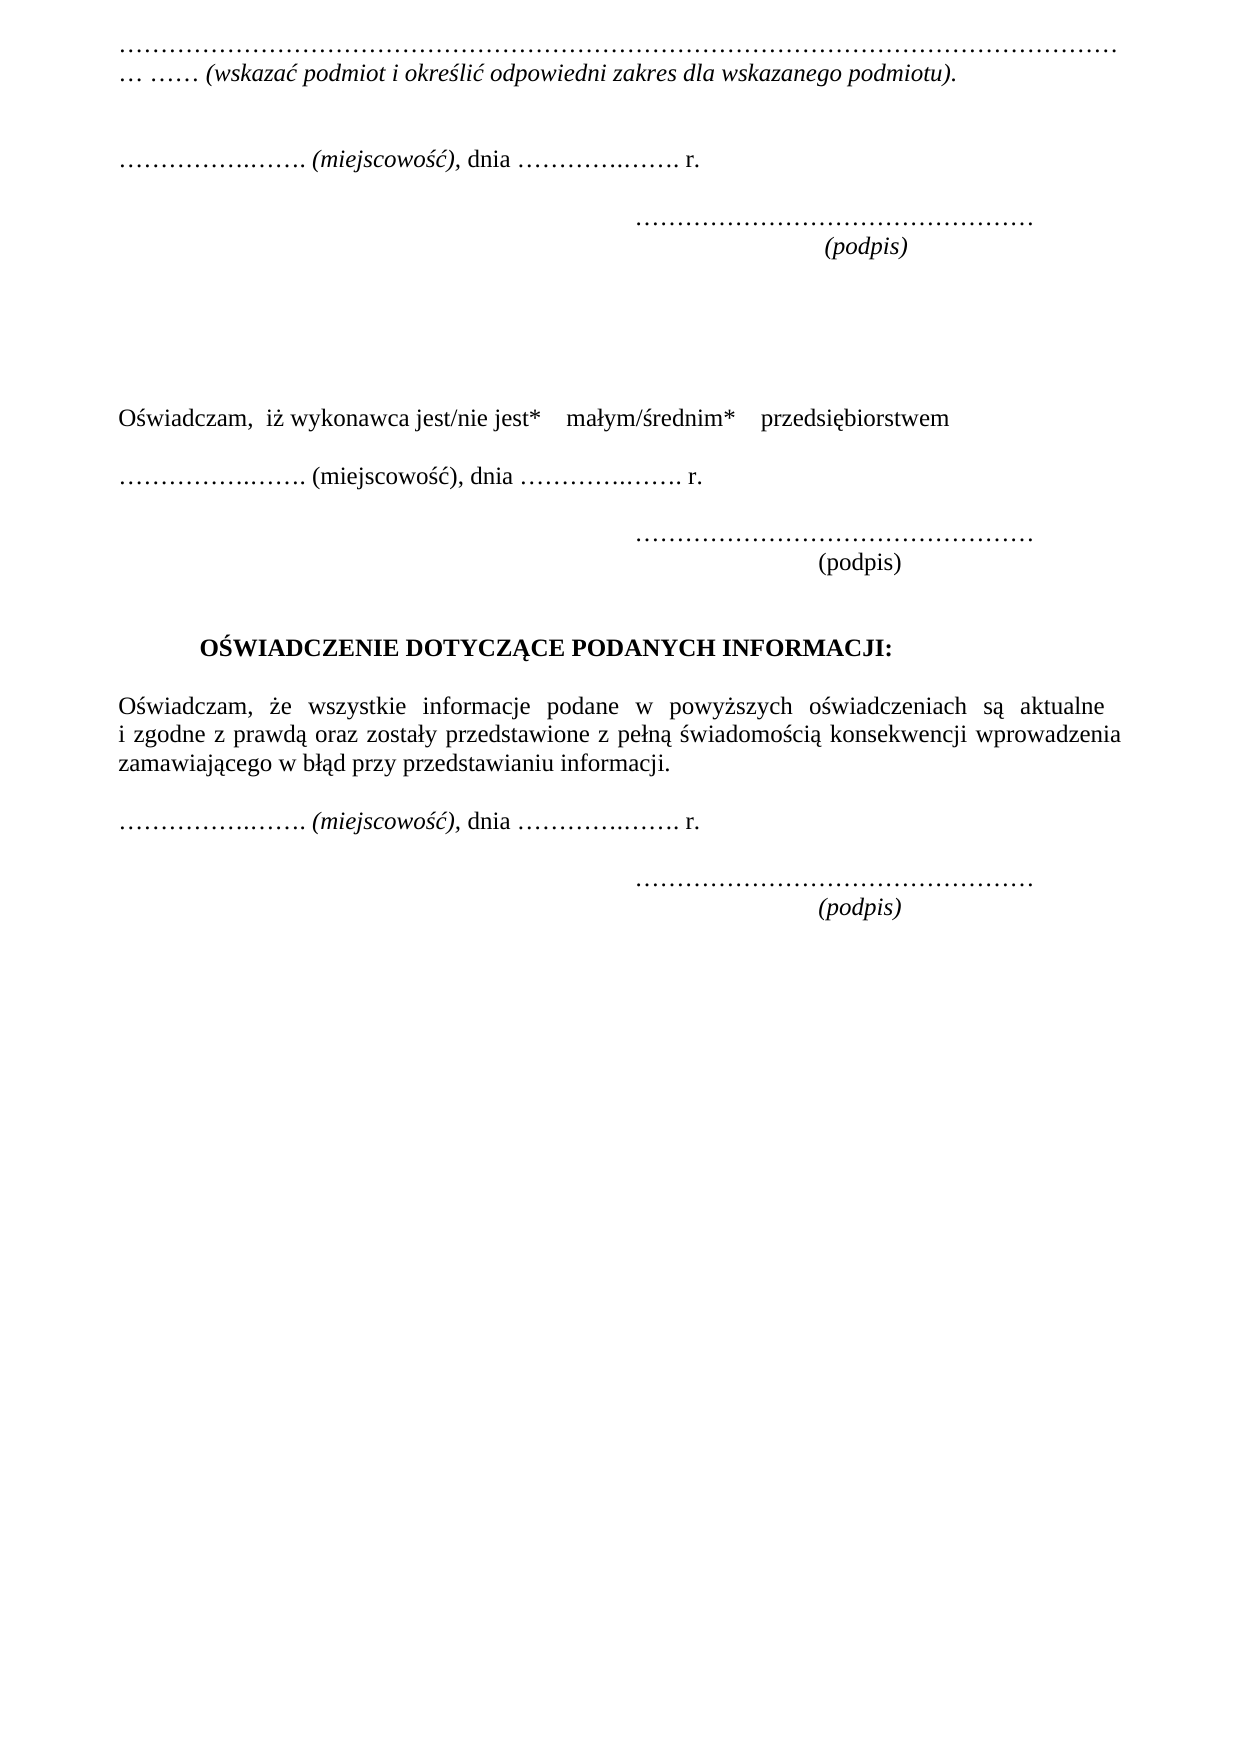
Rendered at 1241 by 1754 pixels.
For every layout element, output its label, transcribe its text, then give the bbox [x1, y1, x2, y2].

text …………………………………………………………………………………………………………… …… (wskazać podmiot i określić odpowiedni zakres dla wskazanego podmiotu). [118, 29, 1122, 87]
text ………………………………………… [118, 202, 1122, 231]
text OŚWIADCZENIE DOTYCZĄCE PODANYCH INFORMACJI: [118, 633, 1122, 662]
text Oświadczam, iż wykonawca jest/nie jest* małym/średnim* przedsiębiorstwem [118, 403, 1122, 432]
text …………….……. (miejscowość), dnia ………….……. r. [118, 144, 1122, 173]
text Oświadczam, że wszystkie informacje podane w powyższych oświadczeniach są aktualne i zgodne z prawdą oraz zostały przedstawione z pełną świadomością konsekwencji wprowadzenia zamawiającego w błąd przy przedstawianiu informacji. [118, 691, 1122, 777]
text …………….……. (miejscowość), dnia ………….……. r. [118, 461, 1122, 489]
text ………………………………………… [118, 863, 1122, 892]
text ………………………………………… [118, 518, 1122, 547]
text (podpis) [118, 892, 1122, 921]
text (podpis) [118, 231, 1122, 259]
text (podpis) [118, 547, 1122, 576]
text …………….……. (miejscowość), dnia ………….……. r. [118, 806, 1122, 834]
